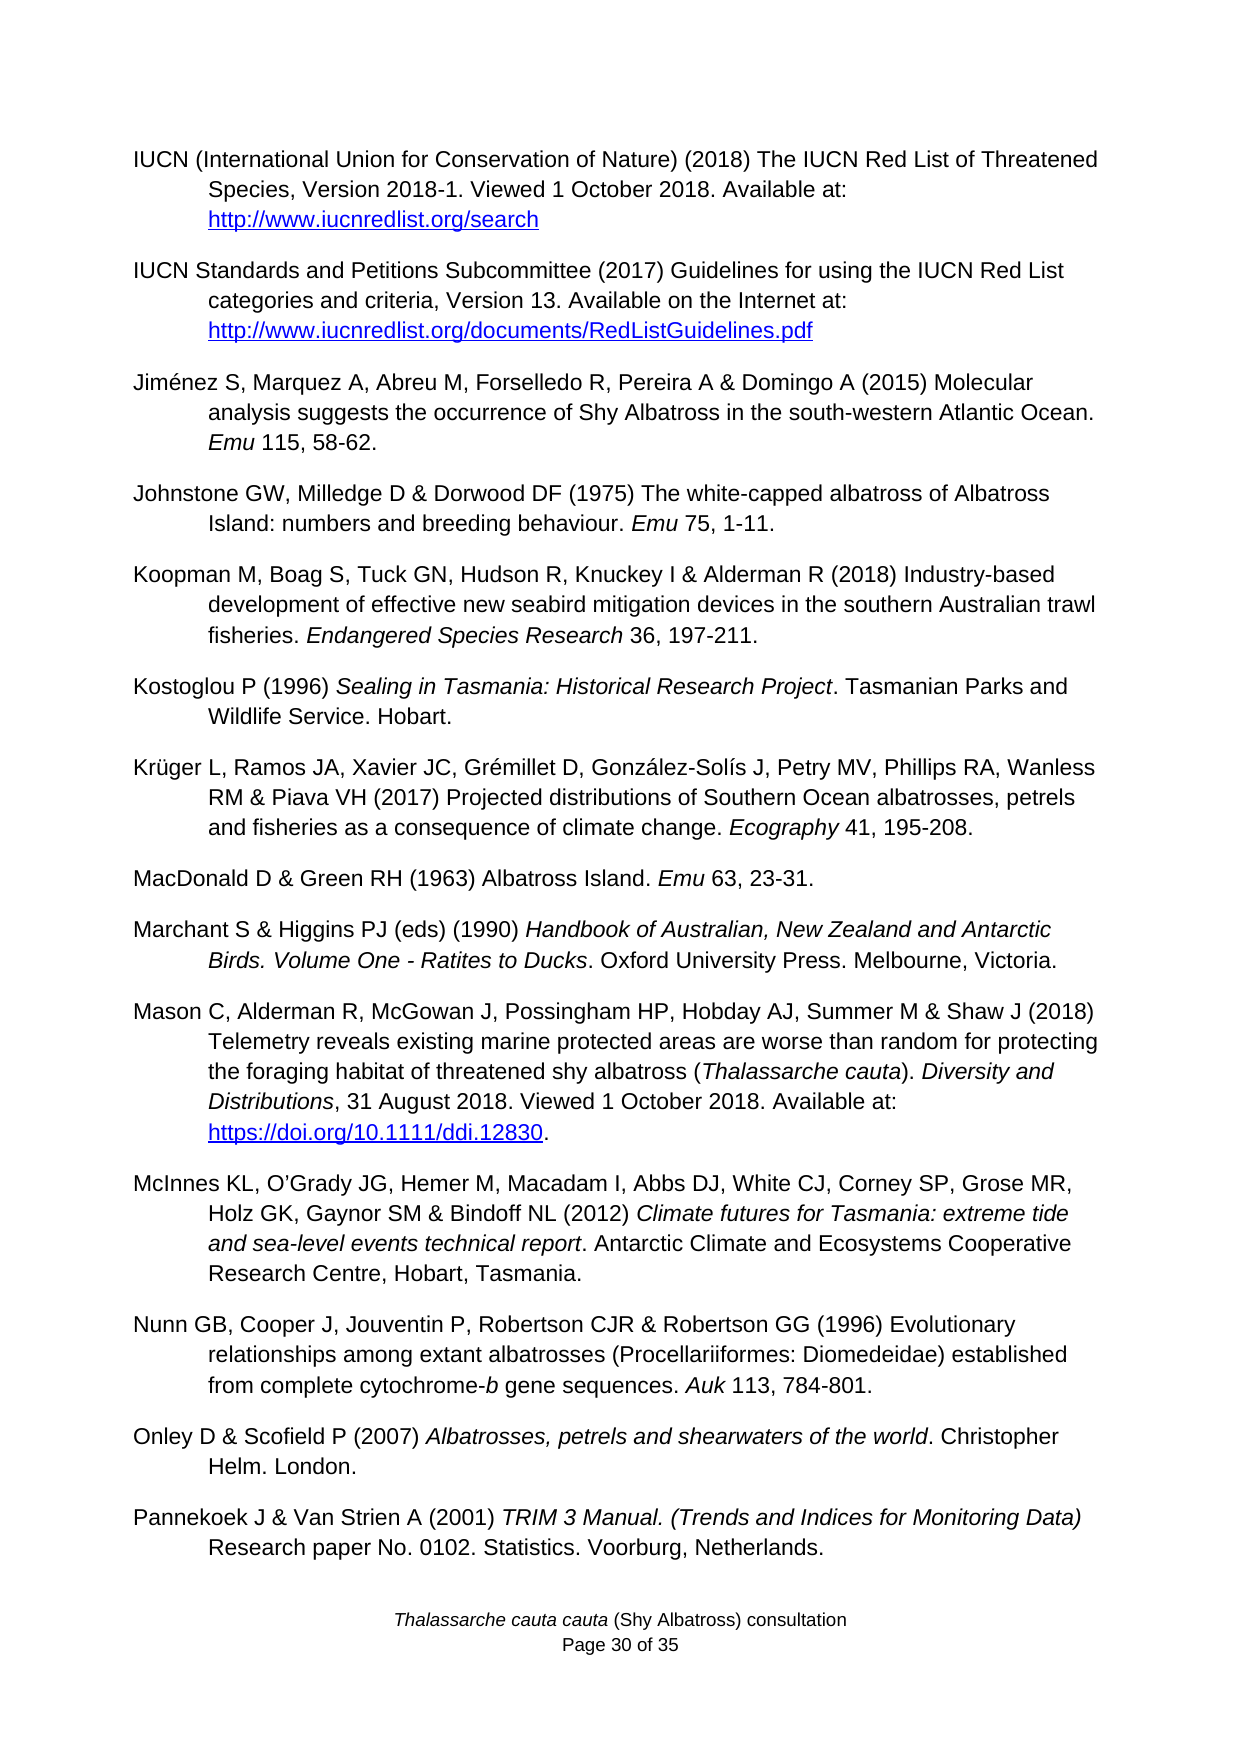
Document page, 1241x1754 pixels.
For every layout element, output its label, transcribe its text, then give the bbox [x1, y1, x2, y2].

text Koopman M, Boag S, Tuck GN, Hudson R, Knuckey I & Alderman R (2018) Industry-based development of effective new seabird mitigation devices in the southern Australian trawl fisheries. Endangered Species Research 36, 197-211. [133, 561, 1107, 648]
text IUCN (International Union for Conservation of Nature) (2018) The IUCN Red List of Threatened Species, Version 2018-1. Viewed 1 October 2018. Available at: http://www.iucnredlist.org/search [133, 146, 1107, 232]
text McInnes KL, O’Grady JG, Hemer M, Macadam I, Abbs DJ, White CJ, Corney SP, Grose MR, Holz GK, Gaynor SM & Bindoff NL (2012) Climate futures for Tasmania: extreme tide and sea-level events technical report. Antarctic Climate and Ecosystems Cooperative Research Centre, Hobart, Tasmania. [133, 1169, 1107, 1287]
text IUCN Standards and Petitions Subcommittee (2017) Guidelines for using the IUCN Red List categories and criteria, Version 13. Available on the Internet at: http://www.iucnredlist.org/documents/RedListGuidelines.pdf [133, 257, 1107, 344]
text Onley D & Scofield P (2007) Albatrosses, petrels and shearwaters of the world. Christopher Helm. London. [133, 1423, 1107, 1479]
text Jiménez S, Marquez A, Abreu M, Forselledo R, Pereira A & Domingo A (2015) Molecular analysis suggests the occurrence of Shy Albatross in the south-western Atlantic Ocean. Emu 115, 58-62. [133, 368, 1107, 455]
text Krüger L, Ramos JA, Xavier JC, Grémillet D, González-Solís J, Petry MV, Phillips RA, Wanless RM & Piava VH (2017) Projected distributions of Southern Ocean albatrosses, petrels and fisheries as a consequence of climate change. Ecography 41, 195-208. [133, 754, 1107, 841]
text MacDonald D & Green RH (1963) Albatross Island. Emu 63, 23-31. [133, 865, 1107, 892]
text Kostoglou P (1996) Sealing in Tasmania: Historical Research Project. Tasmanian Parks and Wildlife Service. Hobart. [133, 673, 1107, 729]
text Pannekoek J & Van Strien A (2001) TRIM 3 Manual. (Trends and Indices for Monitoring Data) Research paper No. 0102. Statistics. Voorburg, Netherlands. [133, 1504, 1107, 1561]
text Johnstone GW, Milledge D & Dorwood DF (1975) The white-capped albatross of Albatross Island: numbers and breeding behaviour. Emu 75, 1-11. [133, 480, 1107, 537]
text Mason C, Alderman R, McGowan J, Possingham HP, Hobday AJ, Summer M & Shaw J (2018) Telemetry reveals existing marine protected areas are worse than random for protecting the foraging habitat of threatened shy albatross (Thalassarche cauta). Diversity and Distributions, 31 August 2018. Viewed 1 October 2018. Available at: https://doi.org/10.1111/ddi.12830. [133, 998, 1107, 1145]
text Nunn GB, Cooper J, Jouventin P, Robertson CJR & Robertson GG (1996) Evolutionary relationships among extant albatrosses (Procellariiformes: Diomedeidae) established from complete cytochrome-b gene sequences. Auk 113, 784-801. [133, 1311, 1107, 1398]
text Marchant S & Higgins PJ (eds) (1990) Handbook of Australian, New Zealand and Antarctic Birds. Volume One - Ratites to Ducks. Oxford University Press. Melbourne, Victoria. [133, 916, 1107, 973]
